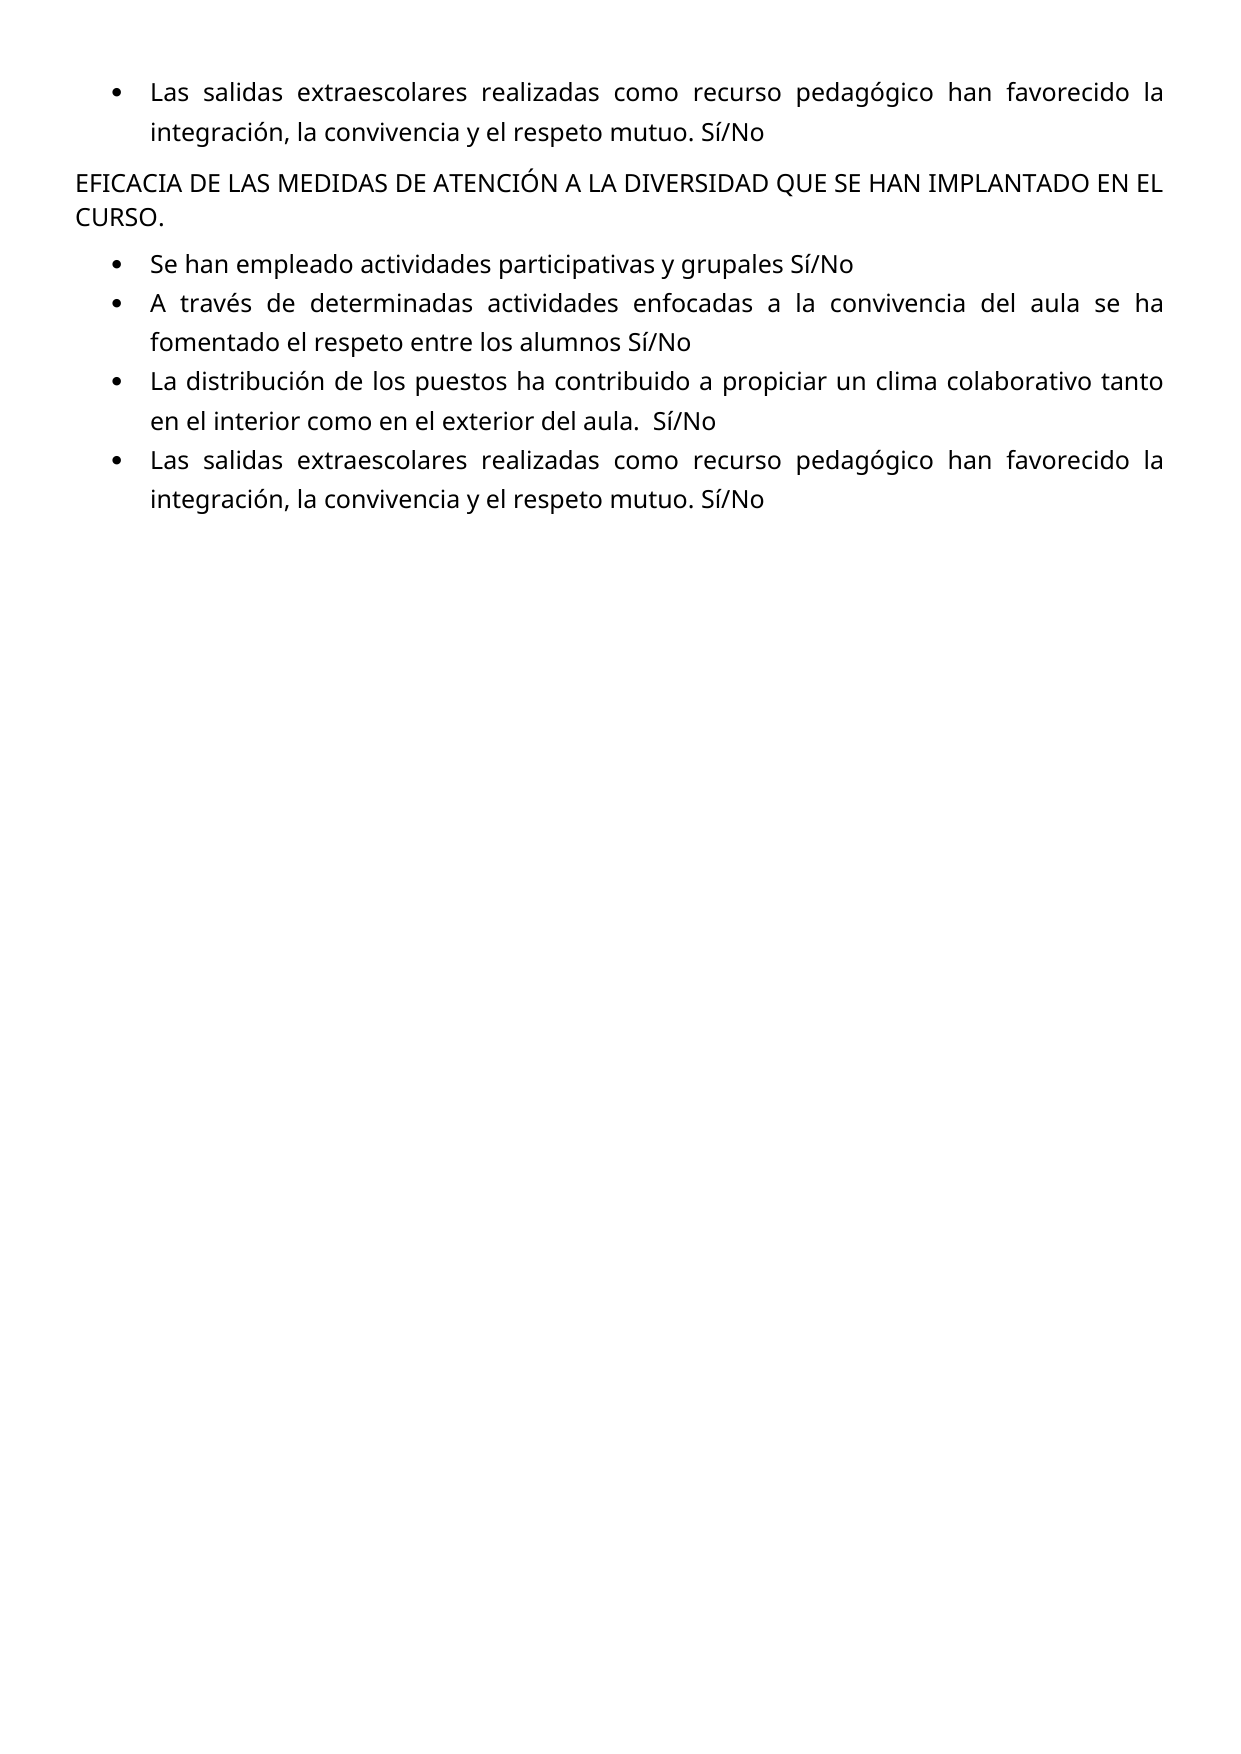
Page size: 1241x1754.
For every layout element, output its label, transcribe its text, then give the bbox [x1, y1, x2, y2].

list Las salidas extraescolares realizadas como recurso pedagógico han favorecido la integración, la convivencia y el respeto mutuo. Sí/No [112, 75, 1165, 148]
list A través de determinadas actividades enfocadas a la convivencia del aula se ha fomentado el respeto entre los alumnos Sí/No [112, 286, 1165, 359]
list Las salidas extraescolares realizadas como recurso pedagógico han favorecido la integración, la convivencia y el respeto mutuo. Sí/No [112, 442, 1165, 516]
subtitle EFICACIA DE LAS MEDIDAS DE ATENCIÓN A LA DIVERSIDAD QUE SE HAN IMPLANTADO EN EL CURSO. [75, 166, 1165, 234]
list Se han empleado actividades participativas y grupales Sí/No [112, 246, 1165, 281]
list La distribución de los puestos ha contribuido a propiciar un clima colaborativo tanto en el interior como en el exterior del aula. Sí/No [112, 364, 1165, 437]
